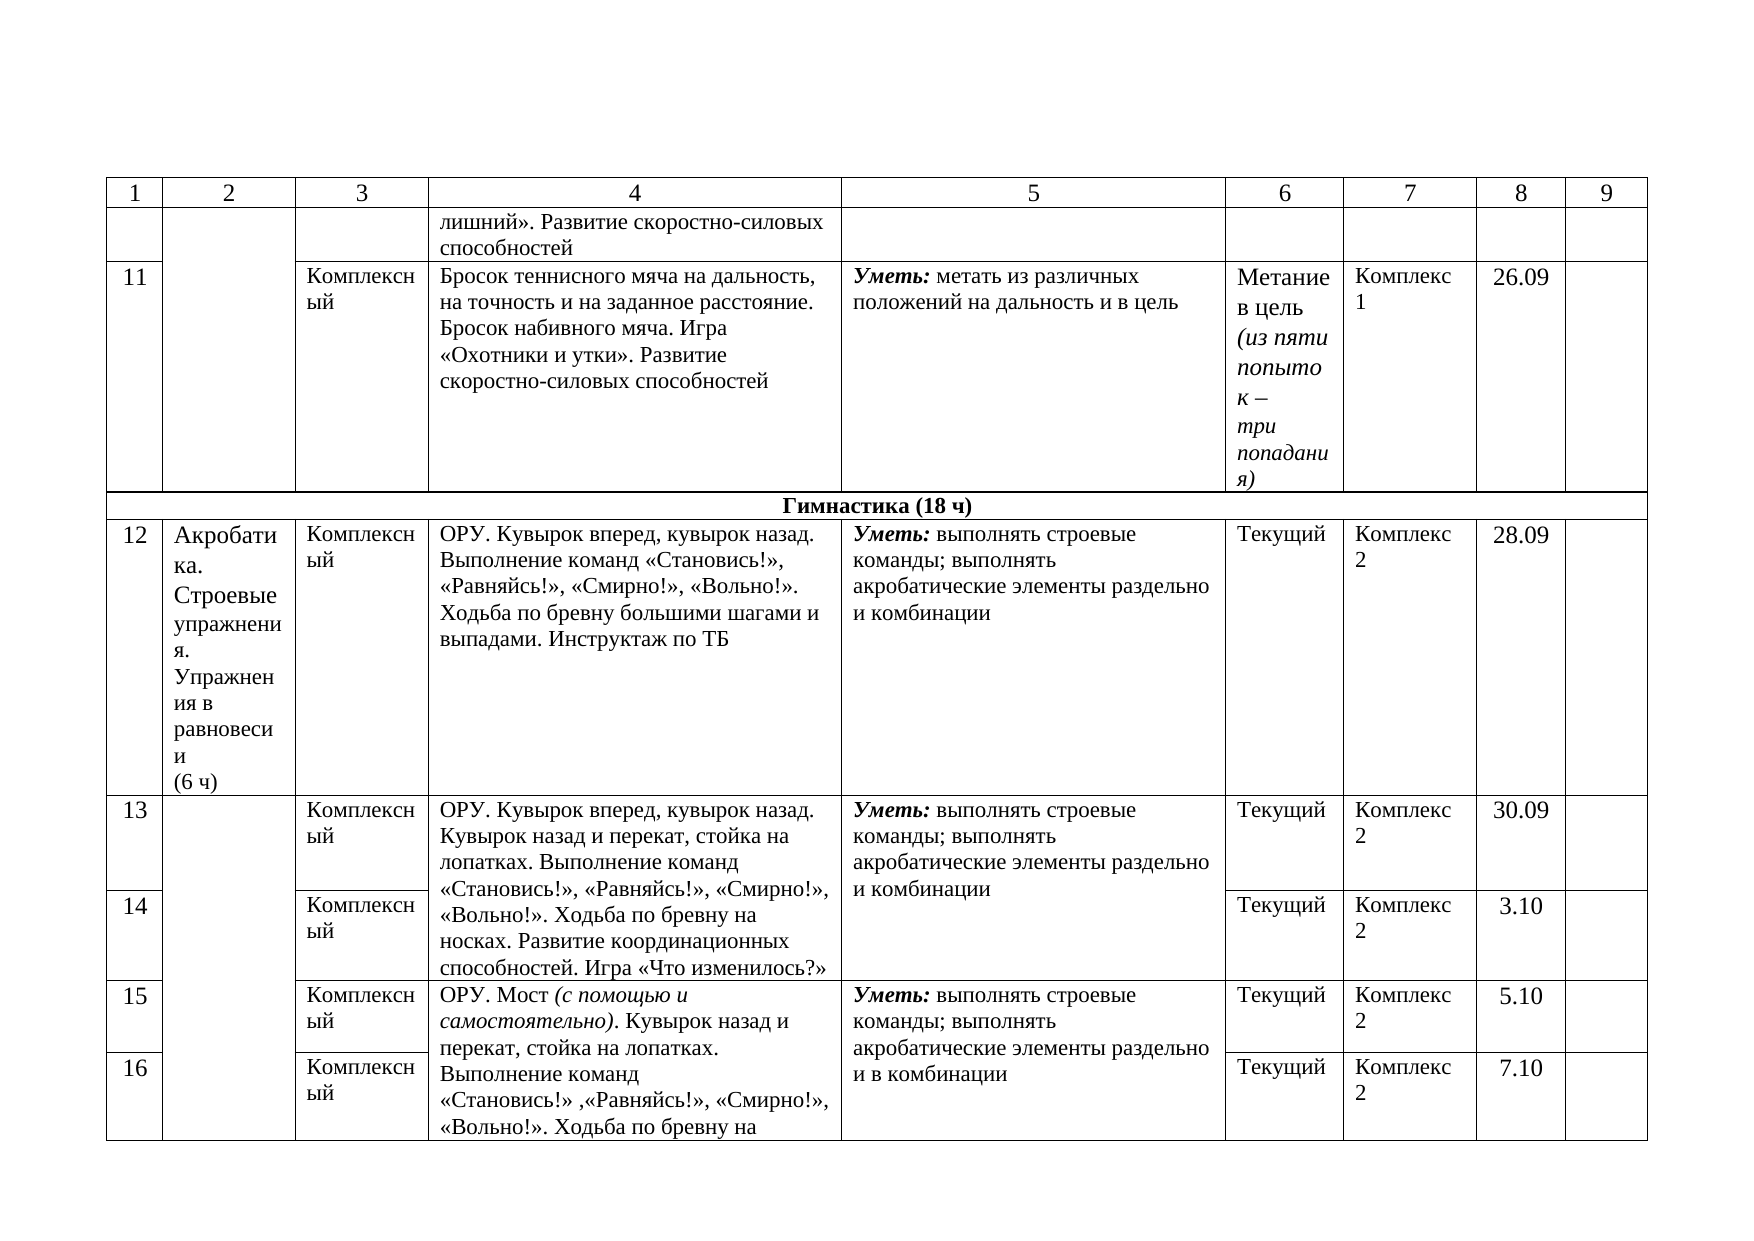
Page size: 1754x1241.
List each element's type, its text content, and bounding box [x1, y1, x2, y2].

table_cell Комплексный [296, 520, 428, 794]
table_cell ОРУ. Кувырок вперед, кувырок назад. Выполнение команд «Становись!», «Равняйсь!», «Смирно!», «Вольно!». Ходьба по бревну большими шагами и выпадами. Инструктаж по ТБ [429, 520, 841, 794]
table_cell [842, 262, 1225, 491]
table_cell 7.10 [1477, 1053, 1565, 1139]
table_cell 9 [1566, 178, 1647, 207]
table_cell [842, 981, 1225, 1139]
table_cell Комплекс 2 [1344, 520, 1476, 794]
table_cell [1566, 1053, 1647, 1139]
table_cell 12 [107, 520, 162, 794]
table_cell 1 [107, 178, 162, 207]
table_cell Комплексный [296, 1053, 428, 1139]
table_cell Метание в цель (из пяти попыток – три попадания) [1226, 262, 1343, 491]
table_cell Комплекс 2 [1344, 796, 1476, 890]
table_cell 5 [842, 178, 1225, 207]
table_cell [296, 208, 428, 261]
table_cell Текущий [1226, 520, 1343, 794]
table_cell Уметь: выполнять строевые команды; выполнять акробатические элементы раздельно и комбинации [842, 796, 1225, 980]
table_cell 30.09 [1477, 796, 1565, 890]
table_cell Уметь: выполнять строевые команды; выполнять акробатические элементы раздельно и комбинации [842, 520, 1225, 794]
table_cell [1566, 520, 1647, 794]
table_cell Комплекс 2 [1344, 891, 1476, 980]
table_cell 28.09 [1477, 520, 1565, 794]
table_cell 3 [296, 178, 428, 207]
table_cell 16 [107, 1053, 162, 1139]
table_cell 4 [429, 178, 841, 207]
table_cell 5.10 [1477, 981, 1565, 1052]
table_cell 6 [1226, 178, 1343, 207]
table_cell ОРУ. Мост (с помощью и самостоятельно). Кувырок назад и перекат, стойка на лопатках. Выполнение команд «Становись!» ,«Равняйсь!», «Смирно!», «Вольно!». Ходьба по бревну на носках. Развитие [429, 981, 841, 1139]
table_cell [1566, 981, 1647, 1052]
table_cell [1566, 796, 1647, 890]
table_cell 11 [107, 262, 162, 491]
table_cell Комплексный [296, 796, 428, 890]
table_cell Комплексный [296, 891, 428, 980]
table_cell 2 [163, 178, 295, 207]
table_cell [107, 208, 162, 261]
table_cell [163, 796, 295, 1139]
table_cell Комплекс 2 [1344, 981, 1476, 1052]
table_cell 3.10 [1477, 891, 1565, 980]
table_cell 26.09 [1477, 262, 1565, 491]
table_cell 7 [1344, 178, 1476, 207]
table_cell [842, 208, 1225, 261]
table_cell [1477, 208, 1565, 261]
table_cell [1226, 208, 1343, 261]
table_cell 8 [1477, 178, 1565, 207]
table_cell Текущий [1226, 981, 1343, 1052]
table_cell 14 [107, 891, 162, 980]
table_cell лишний». Развитие скоростно-силовых способностей [429, 208, 841, 261]
table_cell Комплексный [296, 262, 428, 491]
table_cell [163, 208, 295, 491]
table_cell Текущий [1226, 796, 1343, 890]
table_cell Гимнастика (18 ч) [107, 493, 1647, 519]
table_cell [1566, 262, 1647, 491]
table_cell Комплекс 2 [1344, 1053, 1476, 1139]
table_cell ОРУ. Кувырок вперед, кувырок назад. Кувырок назад и перекат, стойка на лопатках. Выполнение команд «Становись!», «Равняйсь!», «Смирно!», «Вольно!». Ходьба по бревну на носках. Развитие координационных способностей. Игра «Что изменилось?» [429, 796, 841, 980]
table_cell Бросок теннисного мяча на дальность, на точность и на заданное расстояние. Бросок набивного мяча. Игра «Охотники и утки». Развитие скоростно-силовых способностей [429, 262, 841, 491]
table_cell Комплекс 1 [1344, 262, 1476, 491]
table_cell Текущий [1226, 1053, 1343, 1139]
table_cell Текущий [1226, 891, 1343, 980]
table_cell [1566, 891, 1647, 980]
table_cell 13 [107, 796, 162, 890]
table_cell Комплексный [296, 981, 428, 1052]
table_cell [1344, 208, 1476, 261]
table_cell 15 [107, 981, 162, 1052]
table_cell [1566, 208, 1647, 261]
table_cell Акробатика. Строевые упражнения. Упражнения в равновесии (6 ч) [163, 520, 295, 794]
